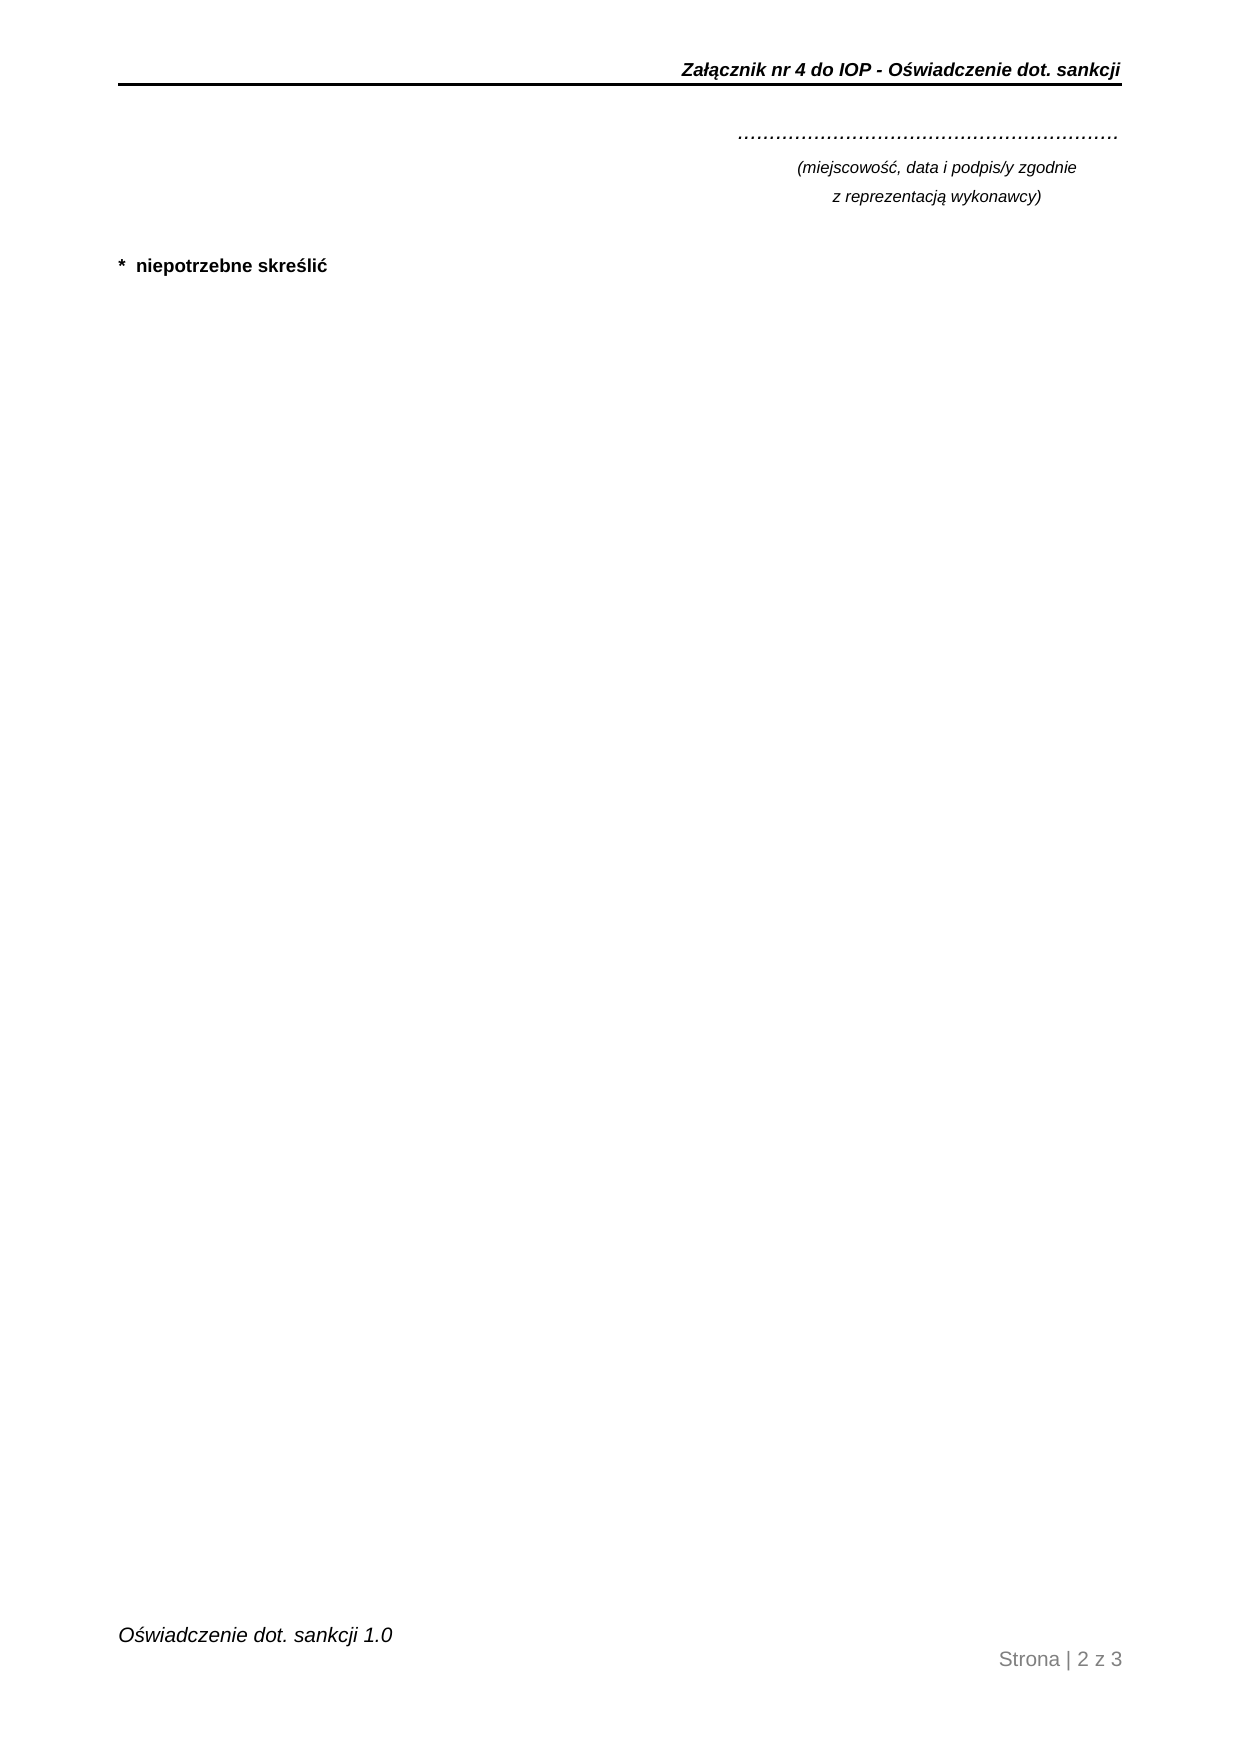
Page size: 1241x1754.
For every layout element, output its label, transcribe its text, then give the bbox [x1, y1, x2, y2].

text z reprezentacją wykonawcy) [679, 186, 1122, 206]
text * niepotrzebne skreślić [118, 254, 1122, 276]
text (miejscowość, data i podpis/y zgodnie [679, 158, 1122, 177]
text ............................................................ [118, 118, 1122, 144]
